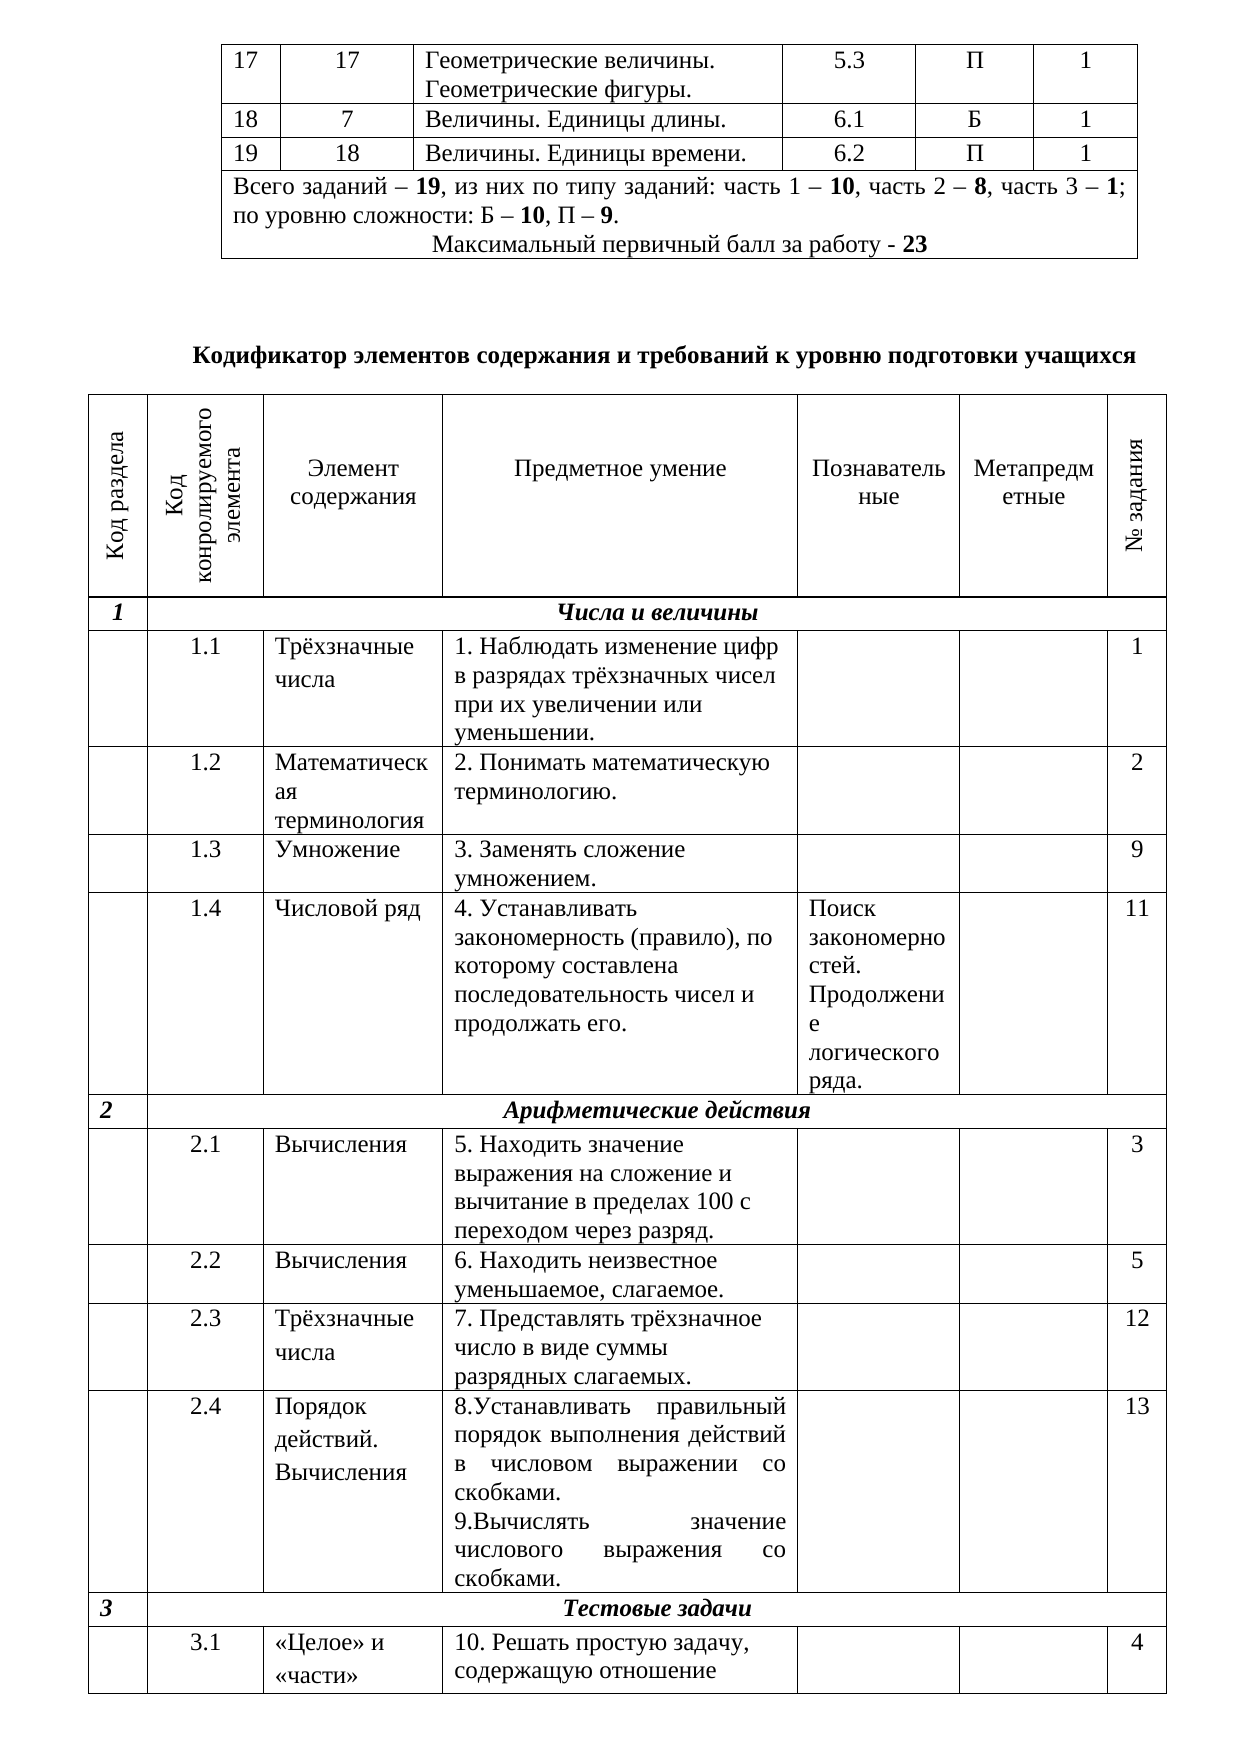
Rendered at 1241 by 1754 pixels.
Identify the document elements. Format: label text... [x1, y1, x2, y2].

table_cell 3 [1108, 1129, 1166, 1244]
table_cell 17 [222, 45, 280, 103]
table_cell 2.3 [148, 1304, 263, 1390]
table_cell [960, 631, 1107, 746]
table_cell [798, 1304, 959, 1390]
table_header Элемент содержания [264, 395, 442, 596]
table_cell Вычисления [264, 1245, 442, 1302]
table_cell Тестовые задачи [148, 1593, 1166, 1626]
table_cell [798, 1245, 959, 1302]
table_cell 18 [281, 138, 413, 170]
table_header Предметное умение [443, 395, 797, 596]
table_cell [89, 1304, 147, 1390]
table_cell [89, 1391, 147, 1592]
table_cell [89, 1245, 147, 1302]
table_cell Порядок действий. Вычисления [264, 1391, 442, 1592]
table_cell 5.3 [783, 45, 915, 103]
table_cell 3 [89, 1593, 147, 1626]
table_cell Величины. Единицы длины. [414, 104, 782, 137]
table_cell [89, 1627, 147, 1692]
table_cell 8.Устанавливать правильный порядок выполнения действий в числовом выражении со скобками. 9.Вычислять значение числового выражения со скобками. [443, 1391, 797, 1592]
table_cell 1.4 [148, 893, 263, 1094]
table_cell 1. Наблюдать изменение цифр в разрядах трёхзначных чисел при их увеличении или уменьшении. [443, 631, 797, 746]
table_cell [960, 893, 1107, 1094]
table_cell [960, 1129, 1107, 1244]
table_cell [89, 1129, 147, 1244]
table_cell 1 [1034, 45, 1137, 103]
table_cell Вычисления [264, 1129, 442, 1244]
table_cell [960, 1627, 1107, 1692]
table_cell «Целое» и «части» [264, 1627, 442, 1692]
table_cell 9 [1108, 835, 1166, 892]
table_header Метапредметные [960, 395, 1107, 596]
table_cell 18 [222, 104, 280, 137]
table_cell [798, 747, 959, 833]
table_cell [443, 1627, 797, 1692]
table_header Познавательные [798, 395, 959, 596]
table_cell 1 [89, 598, 147, 630]
table_cell 19 [222, 138, 280, 170]
table_cell [960, 1304, 1107, 1390]
table_cell 6.1 [783, 104, 915, 137]
table_cell 2 [89, 1095, 147, 1128]
table_cell 2 [1108, 747, 1166, 833]
table_cell Всего заданий – 19, из них по типу заданий: часть 1 – 10, часть 2 – 8, часть 3 – 1; по уровню сложности: Б – 10, П – 9. Максимальный первичный балл за работу - 23 [222, 171, 1137, 257]
table_cell 6. Находить неизвестное уменьшаемое, слагаемое. [443, 1245, 797, 1302]
table_cell 4 [1108, 1627, 1166, 1692]
table_cell Трёхзначные числа [264, 631, 442, 746]
table_cell Поиск закономерностей. Продолжение логического ряда. [798, 893, 959, 1094]
table_header № задания [1108, 395, 1166, 596]
table_cell 2.2 [148, 1245, 263, 1302]
table_cell Числовой ряд [264, 893, 442, 1094]
table_cell 3.1 [148, 1627, 263, 1692]
table_cell [89, 835, 147, 892]
table_cell [960, 1245, 1107, 1302]
table_cell 7. Представлять трёхзначное число в виде суммы разрядных слагаемых. [443, 1304, 797, 1390]
table_cell Математическая терминология [264, 747, 442, 833]
table_cell [960, 835, 1107, 892]
table_cell 1.2 [148, 747, 263, 833]
table_cell 2. Понимать математическую терминологию. [443, 747, 797, 833]
table_cell [960, 1391, 1107, 1592]
table_cell 1 [1108, 631, 1166, 746]
table_header Код конролируемого элемента [148, 395, 263, 596]
table_cell 13 [1108, 1391, 1166, 1592]
table_header Код раздела [89, 395, 147, 596]
table_cell 4. Устанавливать закономерность (правило), по которому составлена последовательность чисел и продолжать его. [443, 893, 797, 1094]
table_cell [798, 835, 959, 892]
table_cell [89, 747, 147, 833]
table_cell [798, 1129, 959, 1244]
table_cell [89, 893, 147, 1094]
table_cell 2.4 [148, 1391, 263, 1592]
table_cell 17 [281, 45, 413, 103]
table_cell 1.3 [148, 835, 263, 892]
table_cell [89, 631, 147, 746]
table_cell [798, 1391, 959, 1592]
table_cell [798, 631, 959, 746]
table_cell 1 [1034, 138, 1137, 170]
table_cell Умножение [264, 835, 442, 892]
text Кодификатор элементов содержания и требований к уровню подготовки учащихся [177, 340, 1152, 369]
table_cell 1.1 [148, 631, 263, 746]
table_cell 3. Заменять сложение умножением. [443, 835, 797, 892]
table_cell 5 [1108, 1245, 1166, 1302]
table_cell [798, 1627, 959, 1692]
table_cell Трёхзначные числа [264, 1304, 442, 1390]
table_cell 7 [281, 104, 413, 137]
table_cell [960, 747, 1107, 833]
table_cell 6.2 [783, 138, 915, 170]
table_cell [414, 45, 782, 103]
table_cell П [916, 45, 1033, 103]
table_cell Величины. Единицы времени. [414, 138, 782, 170]
table_cell Б [916, 104, 1033, 137]
table_cell 2.1 [148, 1129, 263, 1244]
table_cell 1 [1034, 104, 1137, 137]
table_cell 5. Находить значение выражения на сложение и вычитание в пределах 100 с переходом через разряд. [443, 1129, 797, 1244]
table_cell Арифметические действия [148, 1095, 1166, 1128]
table_cell 12 [1108, 1304, 1166, 1390]
table_cell Числа и величины [148, 598, 1166, 630]
table_cell 11 [1108, 893, 1166, 1094]
table_cell П [916, 138, 1033, 170]
